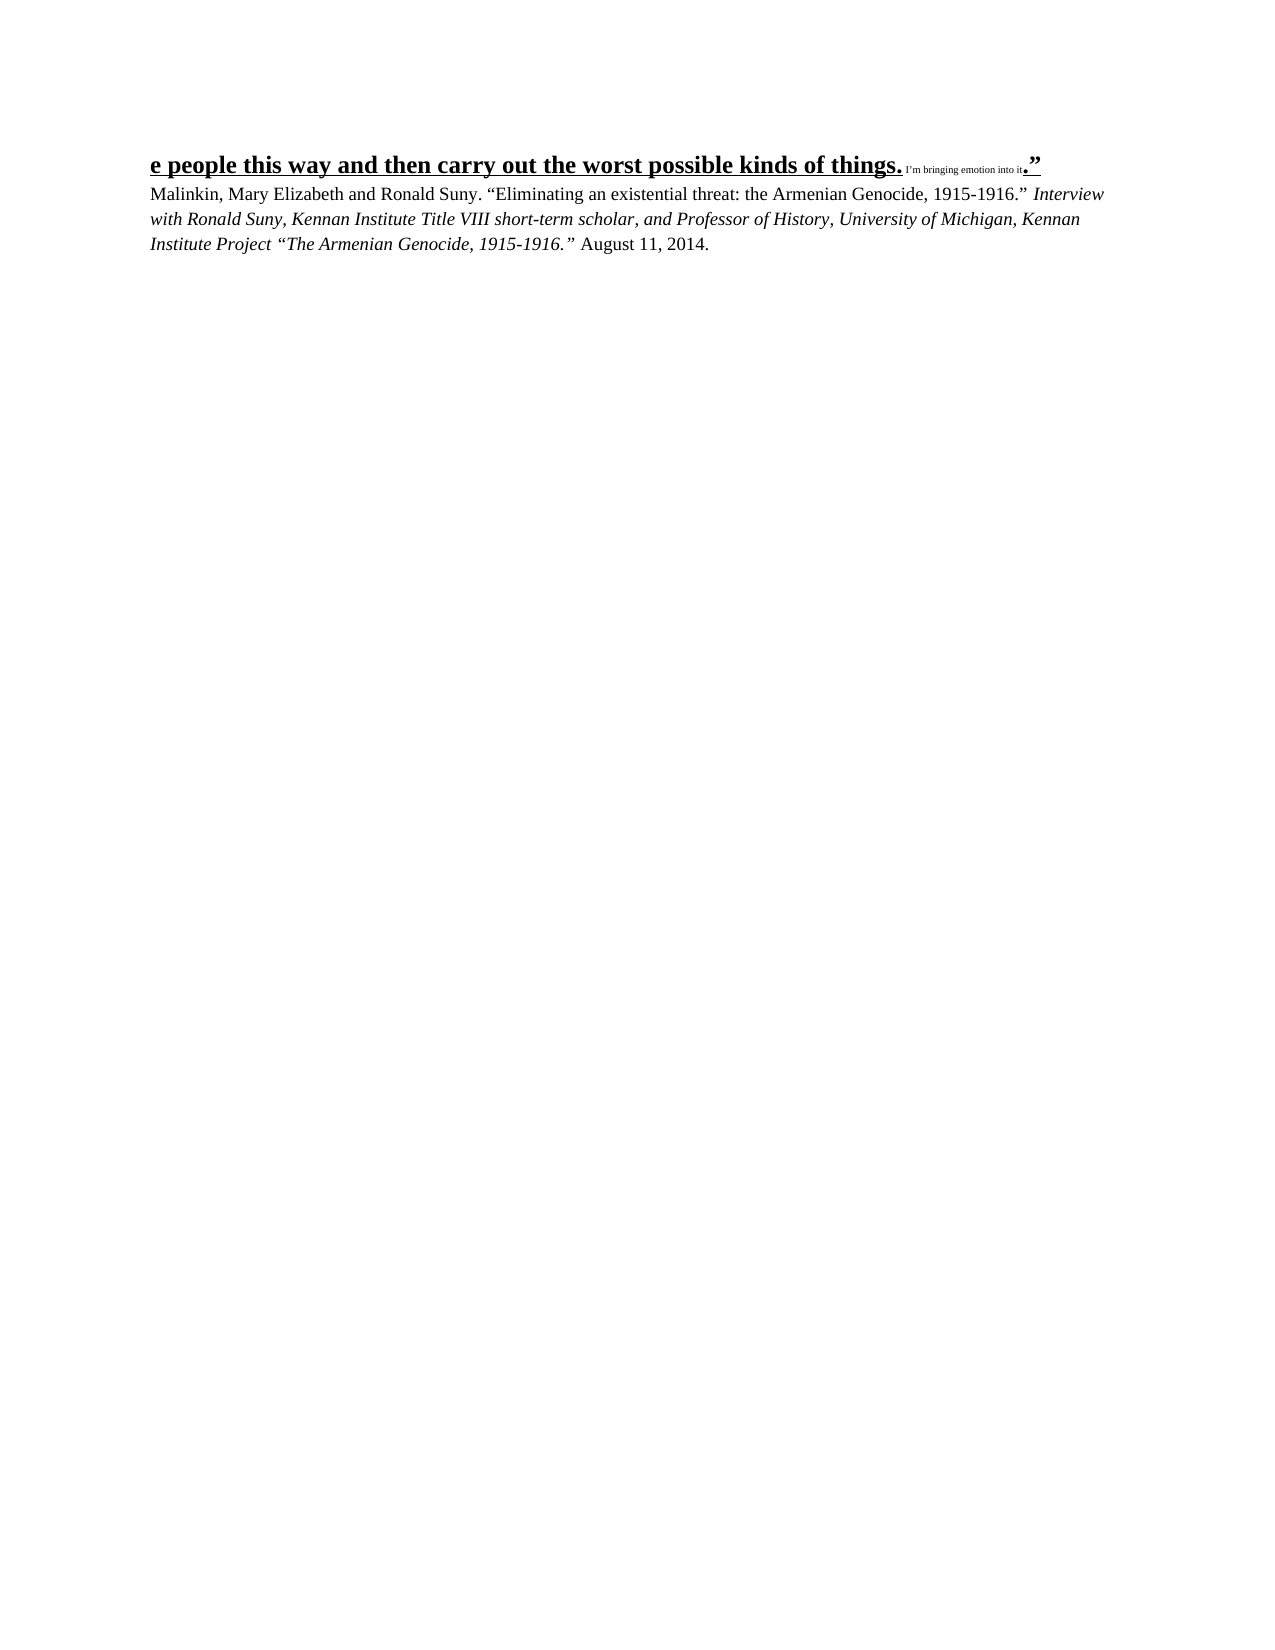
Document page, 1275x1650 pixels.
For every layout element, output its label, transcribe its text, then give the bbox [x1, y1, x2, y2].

text Malinkin, Mary Elizabeth and Ronald Suny. “Eliminating an existential threat: the Armenian Genocide, 1915-1916.” Interview with Ronald Suny, Kennan Institute Title VIII short-term scholar, and Professor of History, University of Michigan, Kennan Institute Project “The Armenian Genocide, 1915-1916.” August 11, 2014. [150, 183, 1125, 254]
text e people this way and then carry out the worst possible kinds of things. I’m bringing emotion into it.” [150, 150, 1125, 179]
